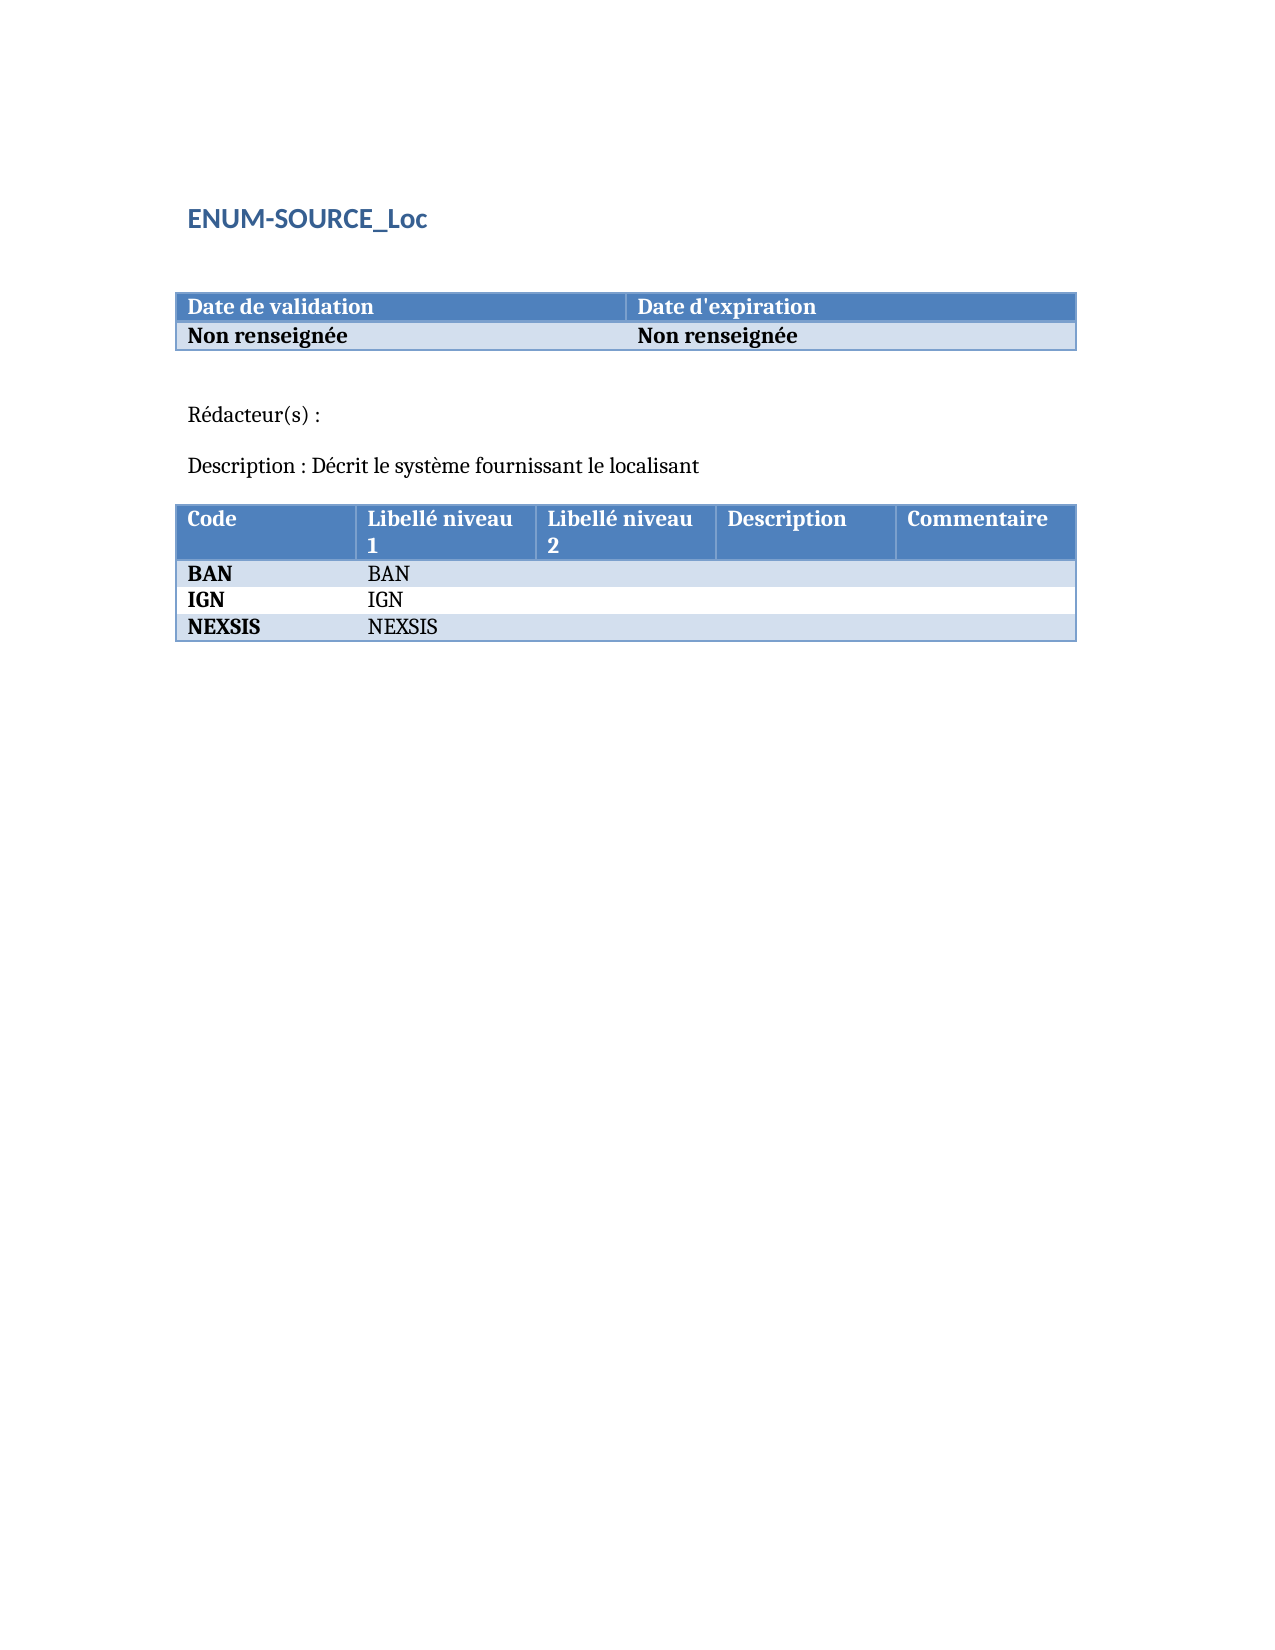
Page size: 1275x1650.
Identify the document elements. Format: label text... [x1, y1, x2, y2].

text Rédacteur(s) : [187, 402, 1087, 428]
table_cell IGN [356, 587, 536, 614]
text Description : Décrit le système fournissant le localisant [187, 453, 1087, 479]
table_cell [716, 587, 896, 614]
table_cell [536, 587, 716, 614]
table_header Date de validation [177, 294, 625, 320]
table_cell [716, 561, 896, 587]
table_header Libellé niveau 1 [357, 506, 535, 559]
table_cell [716, 614, 896, 640]
table_cell [896, 614, 1075, 640]
table_header Libellé niveau 2 [537, 506, 715, 559]
table_header Commentaire [897, 506, 1075, 559]
table_cell [896, 561, 1075, 587]
table_cell NEXSIS [356, 614, 536, 640]
table_header Date d'expiration [627, 294, 1075, 320]
subtitle ENUM-SOURCE_Loc [187, 200, 1087, 236]
table_cell [536, 561, 716, 587]
table_cell NEXSIS [177, 614, 356, 640]
table_cell BAN [356, 561, 536, 587]
table_header Description [717, 506, 895, 559]
table_cell [896, 587, 1075, 614]
table_cell Non renseignée [626, 323, 1075, 349]
table_cell IGN [177, 587, 356, 614]
table_header Code [177, 506, 355, 559]
table_cell BAN [177, 561, 356, 587]
table_cell [536, 614, 716, 640]
table_cell Non renseignée [177, 323, 626, 349]
